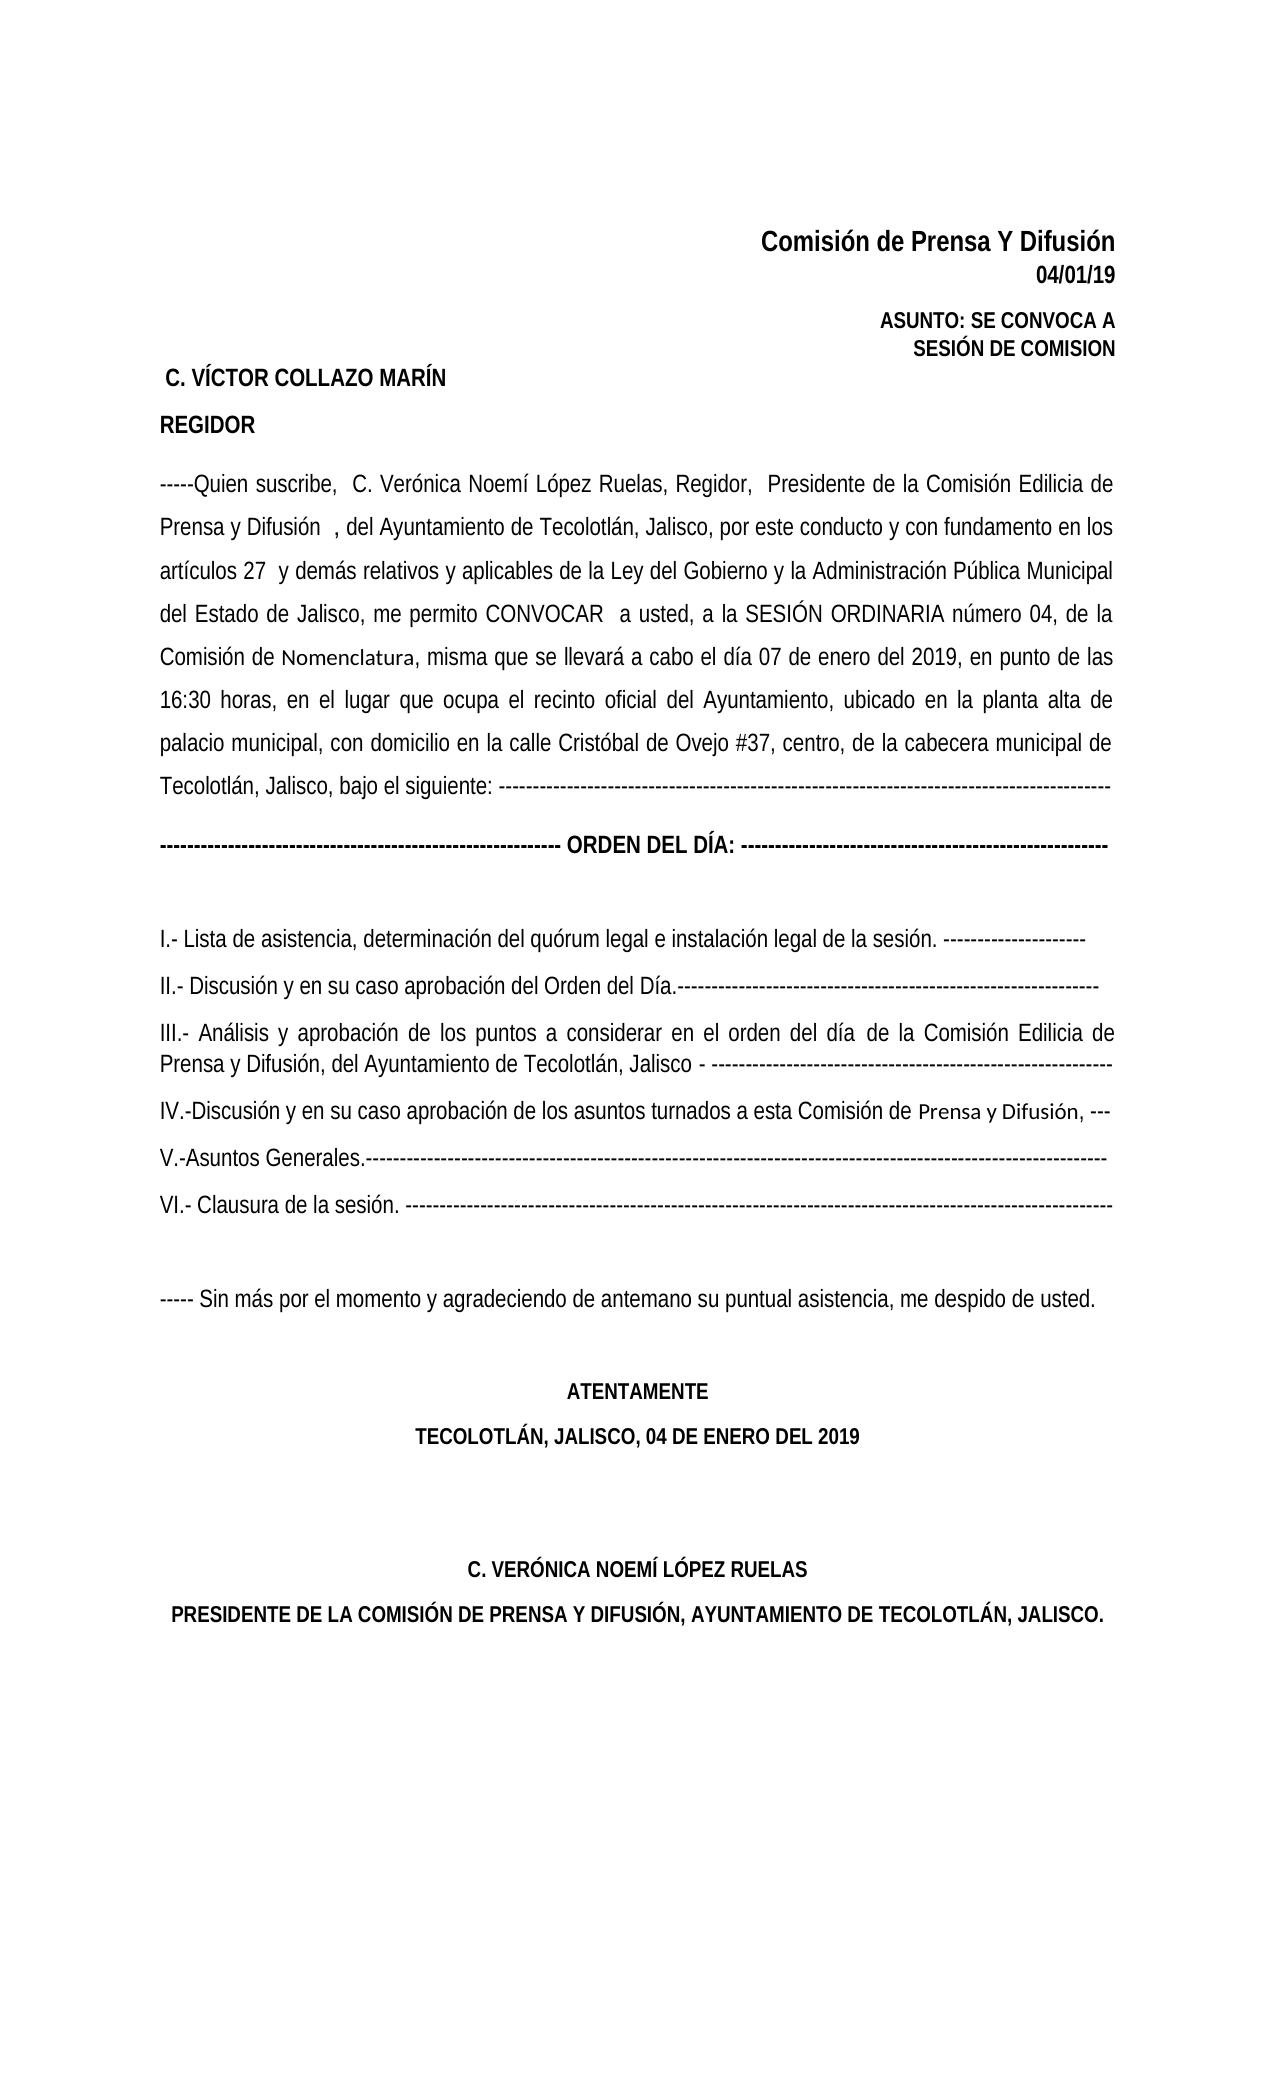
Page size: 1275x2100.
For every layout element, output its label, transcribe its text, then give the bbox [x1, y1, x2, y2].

text PRESIDENTE DE LA COMISIÓN DE PRENSA Y DIFUSIÓN, AYUNTAMIENTO DE TECOLOTLÁN, JALISCO. [159, 1601, 1116, 1627]
text ASUNTO: SE CONVOCA A [159, 307, 1116, 333]
text C. VÍCTOR COLLAZO MARÍN [159, 363, 1116, 391]
text 04/01/19 [159, 260, 1116, 288]
text VI.- Clausura de la sesión. -------------------------------------------------------------------------------------------------------- [159, 1190, 1116, 1219]
text -----Quien suscribe, C. Verónica Noemí López Ruelas, Regidor, Presidente de la Comisión Edilicia de Prensa y Difusión , del Ayuntamiento de Tecolotlán, Jalisco, por este conducto y con fundamento en los artículos 27 y demás relativos y aplicables de la Ley del Gobierno y la Administración Pública Municipal del Estado de Jalisco, me permito CONVOCAR a usted, a la SESIÓN ORDINARIA número 04, de la Comisión de Nomenclatura, misma que se llevará a cabo el día 07 de enero del 2019, en punto de las 16:30 horas, en el lugar que ocupa el recinto oficial del Ayuntamiento, ubicado en la planta alta de palacio municipal, con domicilio en la calle Cristóbal de Ovejo #37, centro, de la cabecera municipal de Tecolotlán, Jalisco, bajo el siguiente: ------------------------------------------------------------------------------------------ [159, 469, 1116, 799]
text V.-Asuntos Generales.------------------------------------------------------------------------------------------------------------- [159, 1143, 1116, 1172]
text TECOLOTLÁN, JALISCO, 04 DE ENERO DEL 2019 [159, 1423, 1116, 1449]
text ATENTAMENTE [159, 1378, 1116, 1404]
text III.- Análisis y aprobación de los puntos a considerar en el orden del día de la Comisión Edilicia de Prensa y Difusión, del Ayuntamiento de Tecolotlán, Jalisco - ----------------------------------------------------------- [159, 1018, 1116, 1077]
text IV.-Discusión y en su caso aprobación de los asuntos turnados a esta Comisión de Prensa y Difusión, --- [159, 1096, 1116, 1125]
text ----------------------------------------------------------- ORDEN DEL DÍA: ------------------------------------------------------ [159, 830, 1116, 859]
text C. VERÓNICA NOEMÍ LÓPEZ RUELAS [159, 1556, 1116, 1583]
subtitle Comisión de Prensa Y Difusión [159, 224, 1116, 258]
text SESIÓN DE COMISION [159, 335, 1116, 361]
text ----- Sin más por el momento y agradeciendo de antemano su puntual asistencia, me despido de usted. [159, 1284, 1116, 1313]
text I.- Lista de asistencia, determinación del quórum legal e instalación legal de la sesión. --------------------- [159, 924, 1116, 953]
text REGIDOR [159, 410, 1116, 438]
text II.- Discusión y en su caso aprobación del Orden del Día.-------------------------------------------------------------- [159, 971, 1116, 1000]
